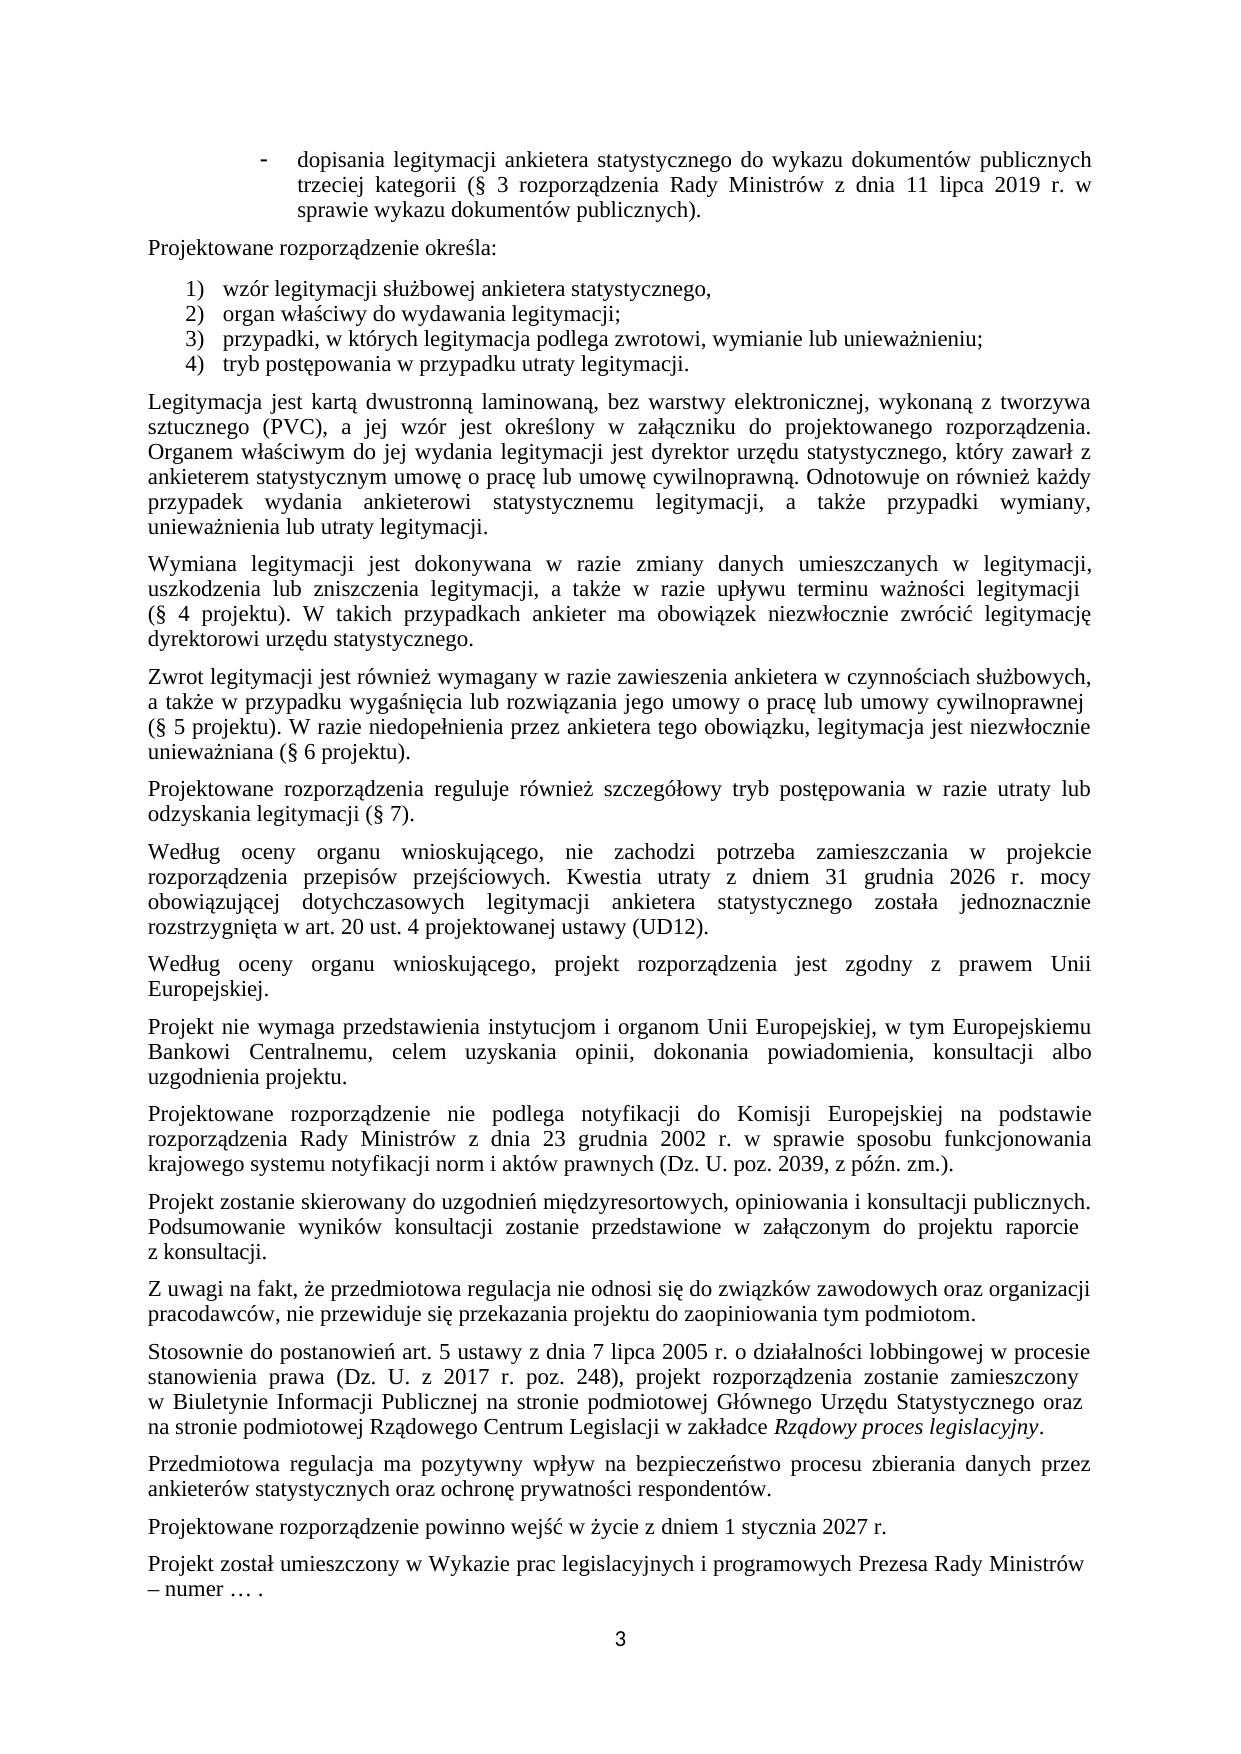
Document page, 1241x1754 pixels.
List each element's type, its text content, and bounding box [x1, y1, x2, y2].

list tryb postępowania w przypadku utraty legitymacji. [185, 352, 1093, 377]
text Projekt nie wymaga przedstawienia instytucjom i organom Unii Europejskiej, w tym Europejskiemu Bankowi Centralnemu, celem uzyskania opinii, dokonania powiadomienia, konsultacji albo uzgodnienia projektu. [148, 1014, 1093, 1089]
text Legitymacja jest kartą dwustronną laminowaną, bez warstwy elektronicznej, wykonaną z tworzywa sztucznego (PVC), a jej wzór jest określony w załączniku do projektowanego rozporządzenia. Organem właściwym do jej wydania legitymacji jest dyrektor urzędu statystycznego, który zawarł z ankieterem statystycznym umowę o pracę lub umowę cywilnoprawną. Odnotowuje on również każdy przypadek wydania ankieterowi statystycznemu legitymacji, a także przypadki wymiany, unieważnienia lub utraty legitymacji. [148, 389, 1093, 539]
text Według oceny organu wnioskującego, projekt rozporządzenia jest zgodny z prawem Unii Europejskiej. [148, 952, 1093, 1002]
text Projektowane rozporządzenia reguluje również szczegółowy tryb postępowania w razie utraty lub odzyskania legitymacji (§ 7). [148, 777, 1093, 827]
list wzór legitymacji służbowej ankietera statystycznego, [185, 277, 1093, 302]
text Stosownie do postanowień art. 5 ustawy z dnia 7 lipca 2005 r. o działalności lobbingowej w procesie stanowienia prawa (Dz. U. z 2017 r. poz. 248), projekt rozporządzenia zostanie zamieszczony w Biuletynie Informacji Publicznej na stronie podmiotowej Głównego Urzędu Statystycznego oraz na stronie podmiotowej Rządowego Centrum Legislacji w zakładce Rządowy proces legislacyjny. [148, 1339, 1093, 1439]
list organ właściwy do wydawania legitymacji; [185, 302, 1093, 327]
text Projekt zostanie skierowany do uzgodnień międzyresortowych, opiniowania i konsultacji publicznych. Podsumowanie wyników konsultacji zostanie przedstawione w załączonym do projektu raporcie z konsultacji. [148, 1189, 1093, 1264]
text Przedmiotowa regulacja ma pozytywny wpływ na bezpieczeństwo procesu zbierania danych przez ankieterów statystycznych oraz ochronę prywatności respondentów. [148, 1452, 1093, 1502]
text Projektowane rozporządzenie nie podlega notyfikacji do Komisji Europejskiej na podstawie rozporządzenia Rady Ministrów z dnia 23 grudnia 2002 r. w sprawie sposobu funkcjonowania krajowego systemu notyfikacji norm i aktów prawnych (Dz. U. poz. 2039, z późn. zm.). [148, 1102, 1093, 1177]
text Zwrot legitymacji jest również wymagany w razie zawieszenia ankietera w czynnościach służbowych, a także w przypadku wygaśnięcia lub rozwiązania jego umowy o pracę lub umowy cywilnoprawnej (§ 5 projektu). W razie niedopełnienia przez ankietera tego obowiązku, legitymacja jest niezwłocznie unieważniana (§ 6 projektu). [148, 664, 1093, 764]
text Z uwagi na fakt, że przedmiotowa regulacja nie odnosi się do związków zawodowych oraz organizacji pracodawców, nie przewiduje się przekazania projektu do zaopiniowania tym podmiotom. [148, 1277, 1093, 1327]
text Projekt został umieszczony w Wykazie prac legislacyjnych i programowych Prezesa Rady Ministrów – numer … . [148, 1552, 1093, 1602]
text Projektowane rozporządzenie określa: [148, 235, 1093, 260]
text Projektowane rozporządzenie powinno wejść w życie z dniem 1 stycznia 2027 r. [144, 1514, 1093, 1539]
text Wymiana legitymacji jest dokonywana w razie zmiany danych umieszczanych w legitymacji, uszkodzenia lub zniszczenia legitymacji, a także w razie upływu terminu ważności legitymacji (§ 4 projektu). W takich przypadkach ankieter ma obowiązek niezwłocznie zwrócić legitymację dyrektorowi urzędu statystycznego. [148, 552, 1093, 652]
text Według oceny organu wnioskującego, nie zachodzi potrzeba zamieszczania w projekcie rozporządzenia przepisów przejściowych. Kwestia utraty z dniem 31 grudnia 2026 r. mocy obowiązującej dotychczasowych legitymacji ankietera statystycznego została jednoznacznie rozstrzygnięta w art. 20 ust. 4 projektowanej ustawy (UD12). [148, 839, 1093, 939]
list przypadki, w których legitymacja podlega zwrotowi, wymianie lub unieważnieniu; [185, 327, 1093, 352]
list dopisania legitymacji ankietera statystycznego do wykazu dokumentów publicznych trzeciej kategorii (§ 3 rozporządzenia Rady Ministrów z dnia 11 lipca 2019 r. w sprawie wykazu dokumentów publicznych). [260, 148, 1093, 223]
